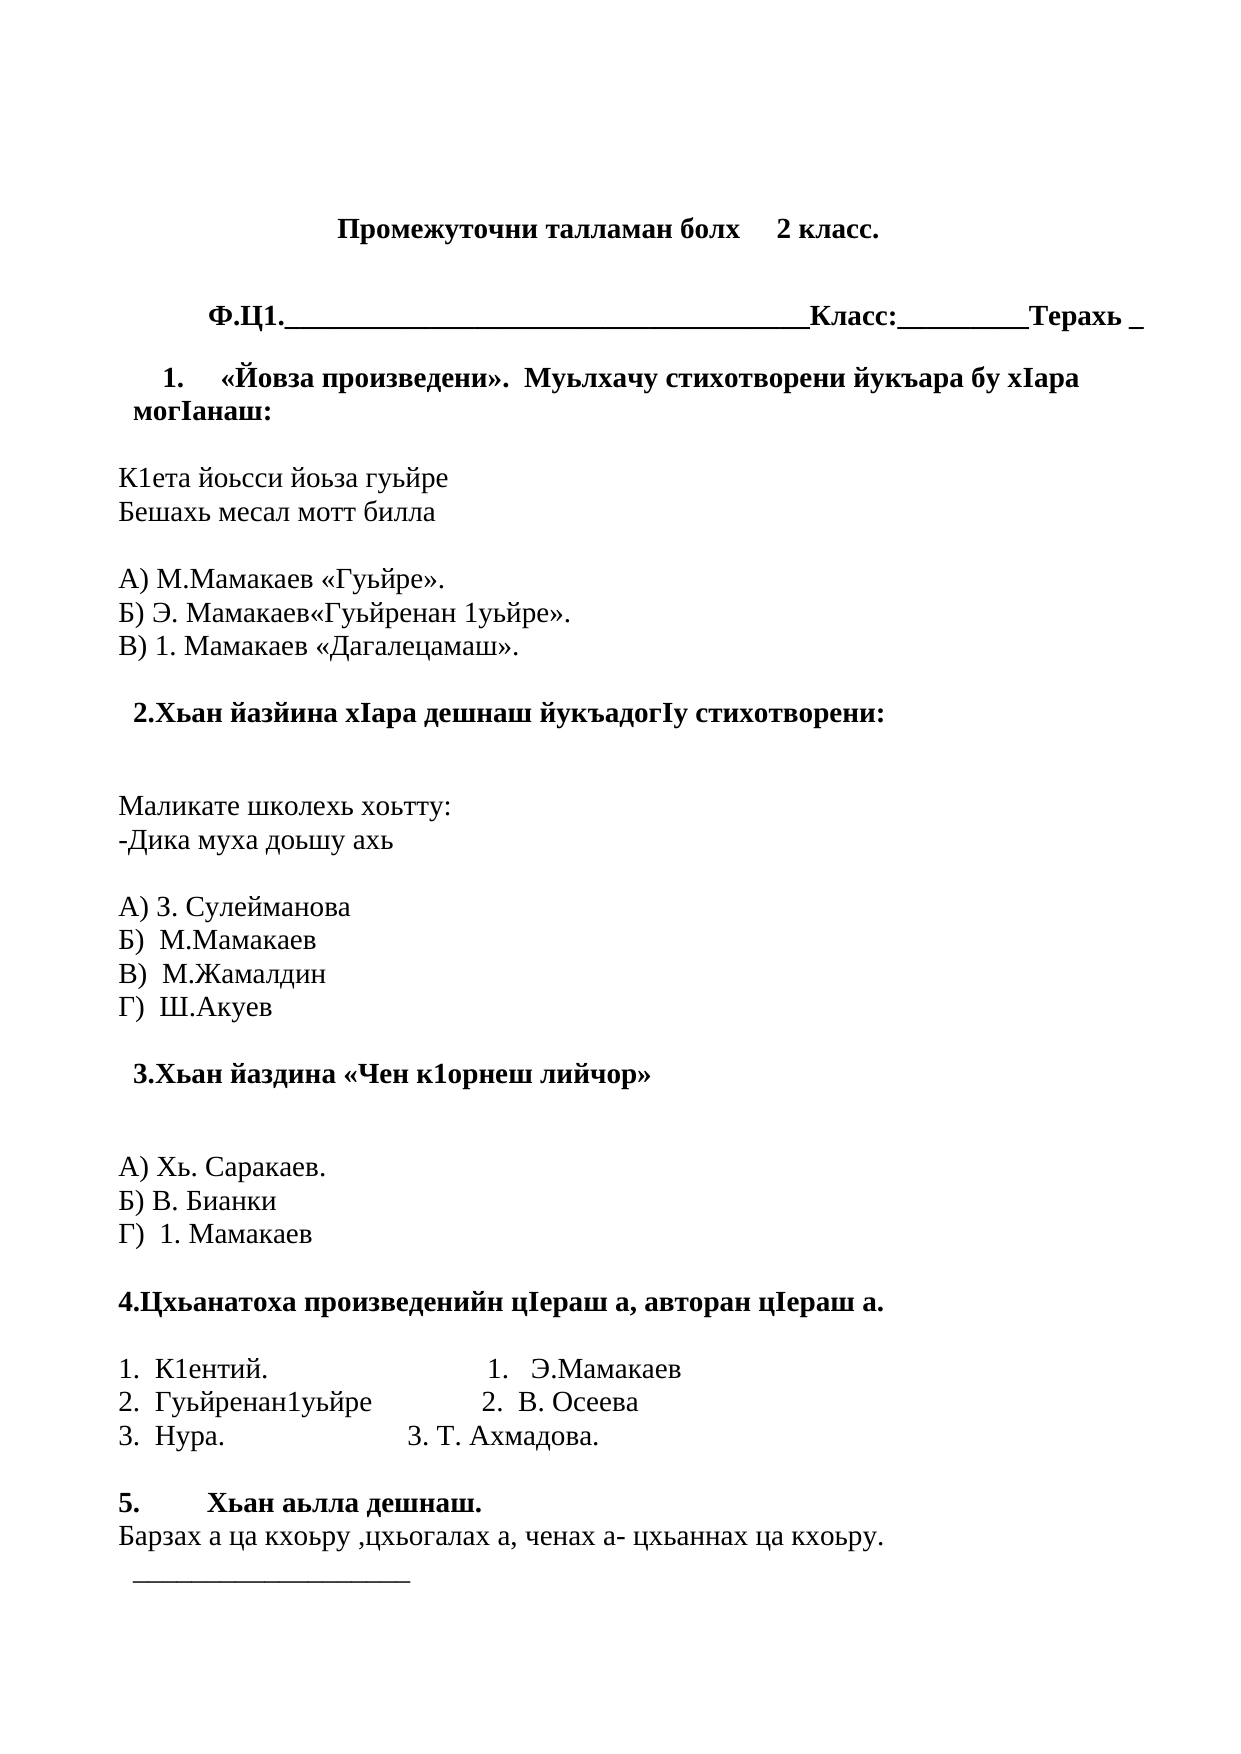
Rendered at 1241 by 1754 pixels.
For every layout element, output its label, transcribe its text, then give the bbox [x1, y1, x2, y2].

list 2. Гуьйренан1уьйре 2. В. Осеева [118, 1384, 1152, 1418]
text 3.Хьан йаздина «Чен к1орнеш лийчор» [133, 1057, 1152, 1090]
list Б) М.Мамакаев [118, 922, 1152, 956]
list К1ета йоьсси йоьза гуьйре [118, 461, 1152, 494]
list А) Хь. Саракаев. [118, 1149, 1152, 1183]
list А) З. Сулейманова [118, 889, 1152, 922]
list Г) 1. Мамакаев [118, 1217, 1152, 1250]
list Г) Ш.Акуев [118, 989, 1152, 1023]
list Промежуточни талламан болх 2 класс. [133, 211, 1152, 244]
list Барзах а ца кхоьру ,цхьогалах а, ченах а- цхьаннах ца кхоьру. ___________________ [118, 1518, 1152, 1586]
list Бешахь месал мотт билла [118, 494, 1152, 528]
list -Дика муха доьшу ахь [118, 822, 1152, 855]
list В) 1. Мамакаев «Дагалецамаш». [118, 628, 1152, 662]
list В) М.Жамалдин [118, 956, 1152, 989]
list А) М.Мамакаев «Гуьйре». [118, 561, 1152, 595]
text 2.Хьан йазйина хIара дешнаш йукъадогIу стихотворени: [133, 695, 1152, 729]
list Б) В. Бианки [118, 1183, 1152, 1217]
list 1. «Йовза произведени». Муьлхачу стихотворени йукъара бу хIара могIанаш: [133, 360, 1152, 427]
list Хьан аьлла дешнаш. [118, 1485, 1152, 1518]
list Б) Э. Мамакаев«Гуьйренан 1уьйре». [118, 595, 1152, 628]
list Ф.Ц1.____________________________________Класс:_________Терахь _ [208, 298, 1152, 331]
list 3. Нура. 3. Т. Ахмадова. [118, 1418, 1152, 1451]
list Маликате школехь хоьтту: [118, 788, 1152, 822]
list 1. К1ентий. 1. Э.Мамакаев [118, 1351, 1152, 1384]
text 4.Цхьанатоха произведенийн цIераш а, авторан цIераш а. [118, 1284, 1152, 1317]
